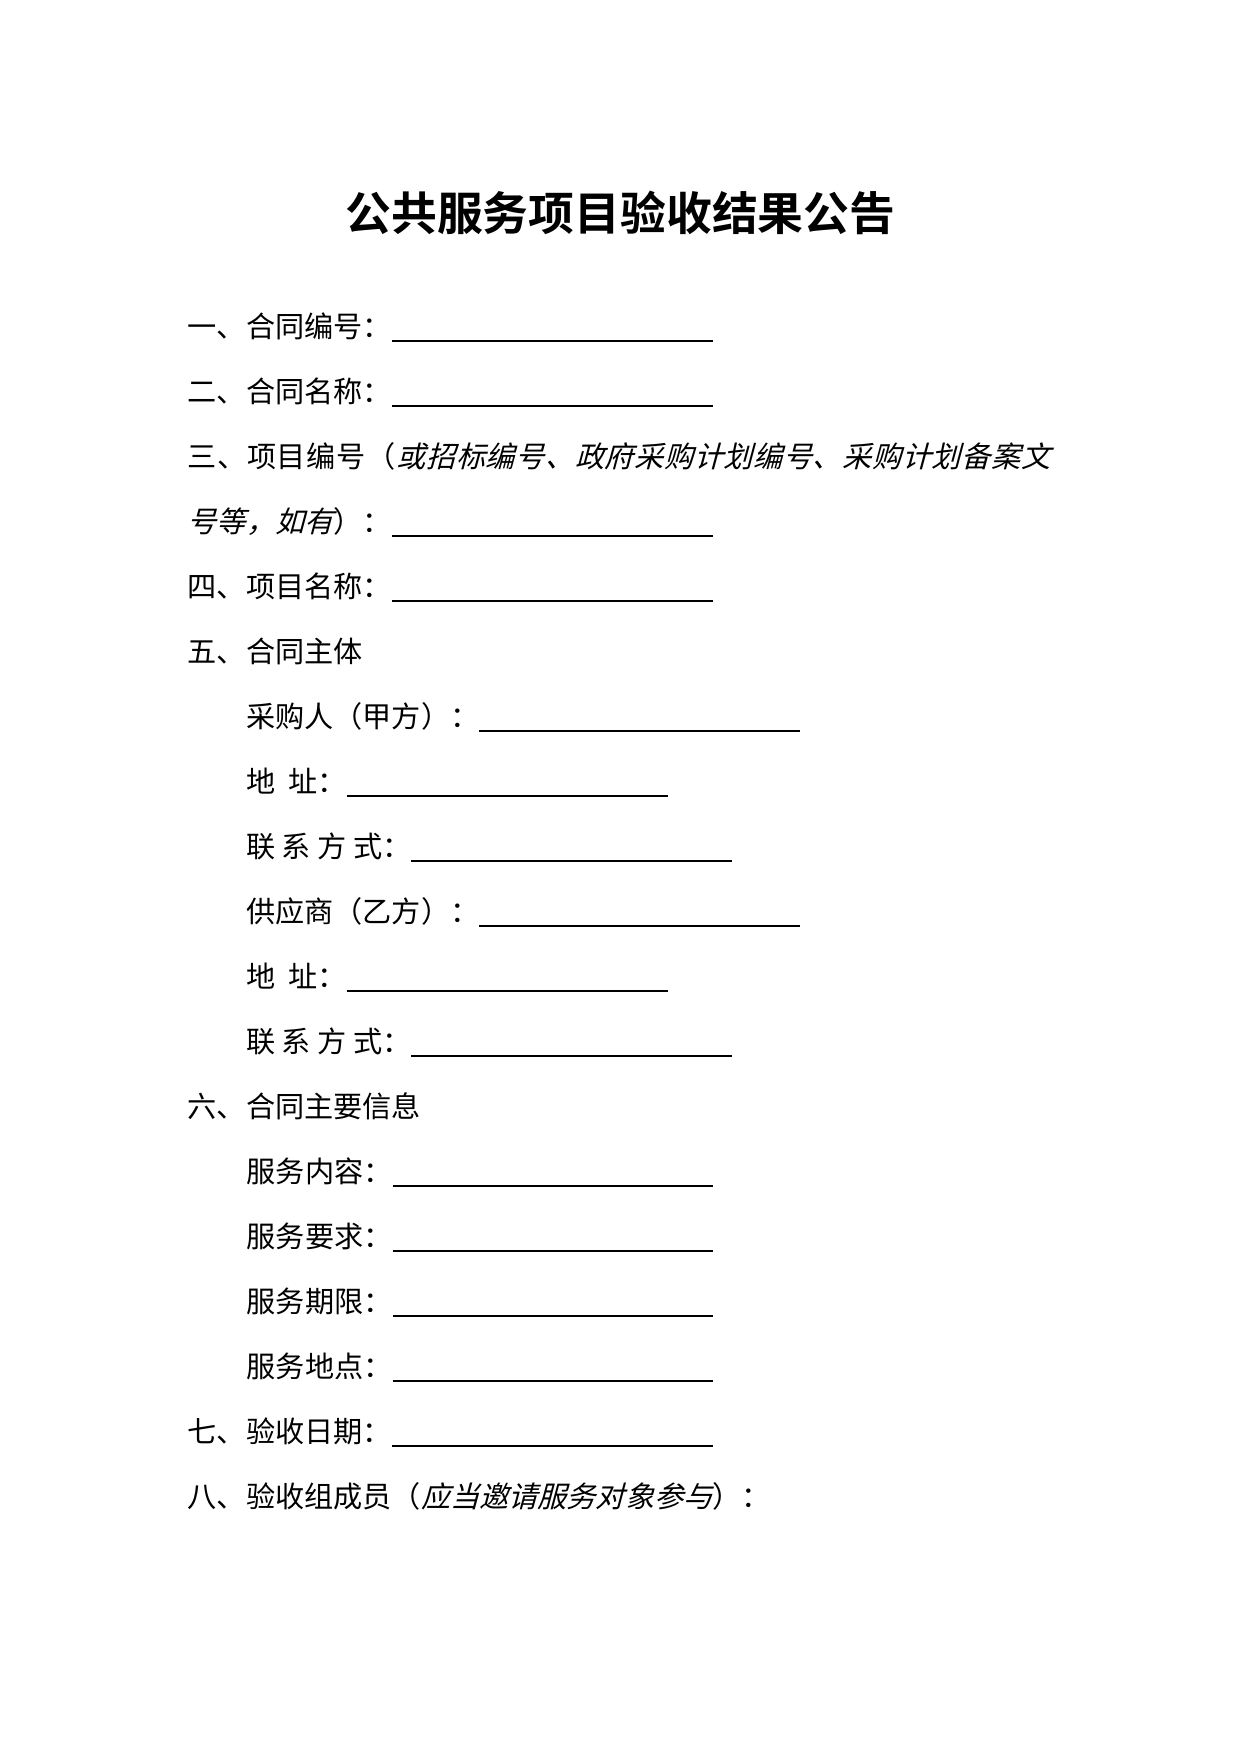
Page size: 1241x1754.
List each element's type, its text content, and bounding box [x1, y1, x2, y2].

text 四、项目名称： [187, 553, 1053, 618]
text 联 系 方 式： [187, 813, 1053, 878]
text 供应商（乙方）： [187, 878, 1053, 943]
text 一、合同编号： [187, 293, 1053, 358]
text 八、验收组成员（应当邀请服务对象参与）： [187, 1463, 1053, 1528]
text 五、合同主体 [187, 618, 1053, 683]
text 二、合同名称： [187, 358, 1053, 423]
text 六、合同主要信息 [187, 1073, 1053, 1138]
text 采购人（甲方）： [187, 683, 1053, 748]
text 服务内容： [187, 1138, 1053, 1203]
text 三、项目编号（或招标编号、政府采购计划编号、采购计划备案文号等，如有）： [187, 423, 1053, 553]
text 地 址： [187, 943, 1053, 1008]
subtitle 公共服务项目验收结果公告 [187, 162, 1053, 259]
text 联 系 方 式： [187, 1008, 1053, 1073]
text 七、验收日期： [187, 1398, 1053, 1463]
text 服务要求： [187, 1203, 1053, 1268]
text 服务地点： [187, 1333, 1053, 1398]
text 地 址： [187, 748, 1053, 813]
text 服务期限： [187, 1268, 1053, 1333]
